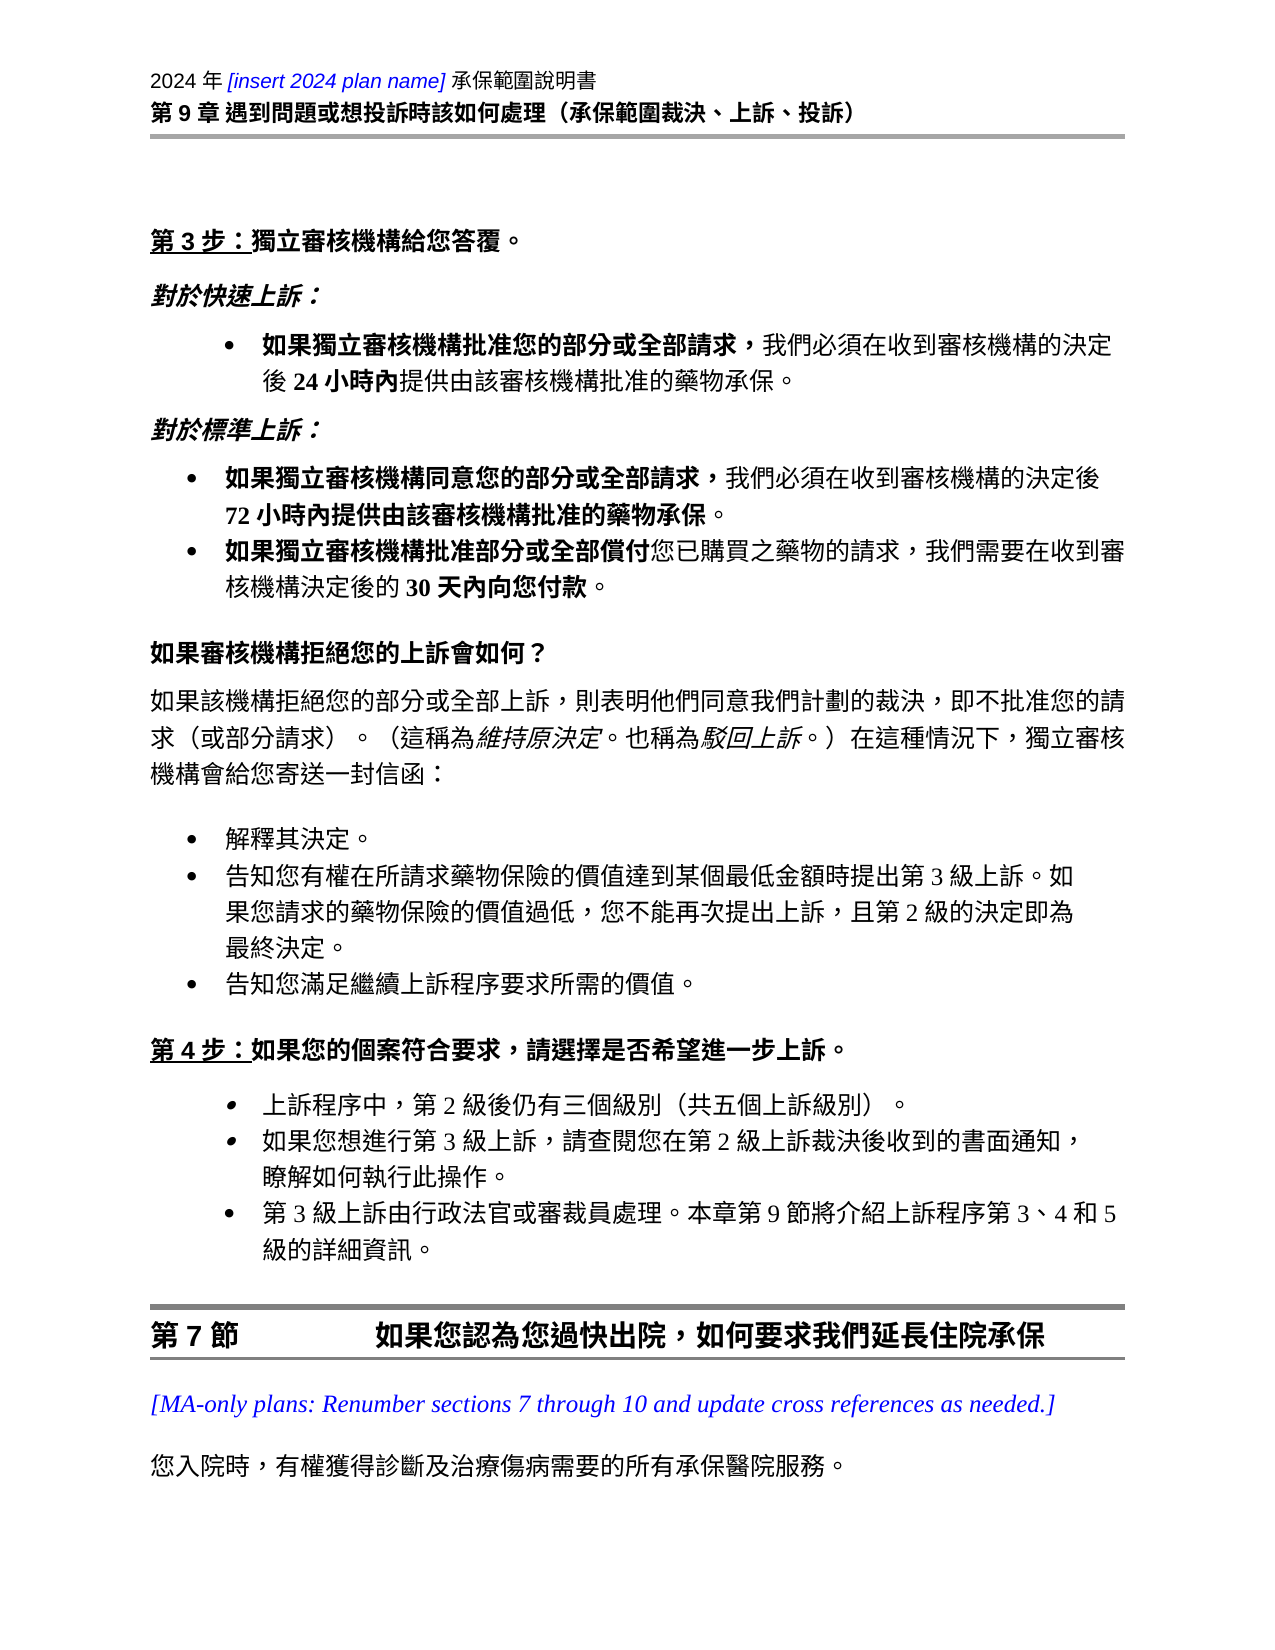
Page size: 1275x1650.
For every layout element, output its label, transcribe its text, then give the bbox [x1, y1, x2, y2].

list 對於標準上訴： [150, 410, 1125, 446]
subtitle 第 4 步：如果您的個案符合要求，請選擇是否希望進一步上訴。 [150, 1030, 1125, 1066]
list 對於快速上訴： [150, 276, 1125, 313]
list 如果獨立審核機構批准部分或全部償付您已購買之藥物的請求，我們需要在收到審核機構決定後的 30 天內向您付款。 [187, 531, 1125, 604]
list 如果獨立審核機構同意您的部分或全部請求，我們必須在收到審核機構的決定後 72 小時內提供由該審核機構批准的藥物承保。 [187, 459, 1125, 531]
list 如果您想進行第 3 級上訴，請查閱您在第 2 級上訴裁決後收到的書面通知，瞭解如何執行此操作。 [225, 1121, 1097, 1194]
subtitle 第 3 步：獨立審核機構給您答覆。 [150, 221, 1125, 258]
subtitle 第 7 節 如果您認為您過快出院，如何要求我們延長住院承保 [150, 1310, 1125, 1357]
text 您入院時，有權獲得診斷及治療傷病需要的所有承保醫院服務。 [150, 1447, 1125, 1483]
list 上訴程序中，第 2 級後仍有三個級別（共五個上訴級別）。 [225, 1085, 1125, 1121]
list 告知您滿足繼續上訴程序要求所需的價值。 [187, 965, 1125, 1001]
list 解釋其決定。 [187, 820, 1125, 856]
list 第 3 級上訴由行政法官或審裁員處理。本章第 9 節將介紹上訴程序第 3、4 和 5 級的詳細資訊。 [225, 1194, 1134, 1266]
list 如果獨立審核機構批准您的部分或全部請求，我們必須在收到審核機構的決定後 24 小時內提供由該審核機構批准的藥物承保。 [225, 325, 1125, 398]
subtitle 如果審核機構拒絕您的上訴會如何？ [150, 633, 1125, 669]
text [MA-only plans: Renumber sections 7 through 10 and update cross references as needed.] [150, 1389, 1125, 1418]
text 如果該機構拒絕您的部分或全部上訴，則表明他們同意我們計劃的裁決，即不批准您的請求（或部分請求）。（這稱為維持原決定。也稱為駁回上訴。）在這種情況下，獨立審核機構會給您寄送一封信函： [150, 682, 1125, 791]
list 告知您有權在所請求藥物保險的價值達到某個最低金額時提出第 3 級上訴。如果您請求的藥物保險的價值過低，您不能再次提出上訴，且第 2 級的決定即為最終決定。 [187, 856, 1097, 965]
